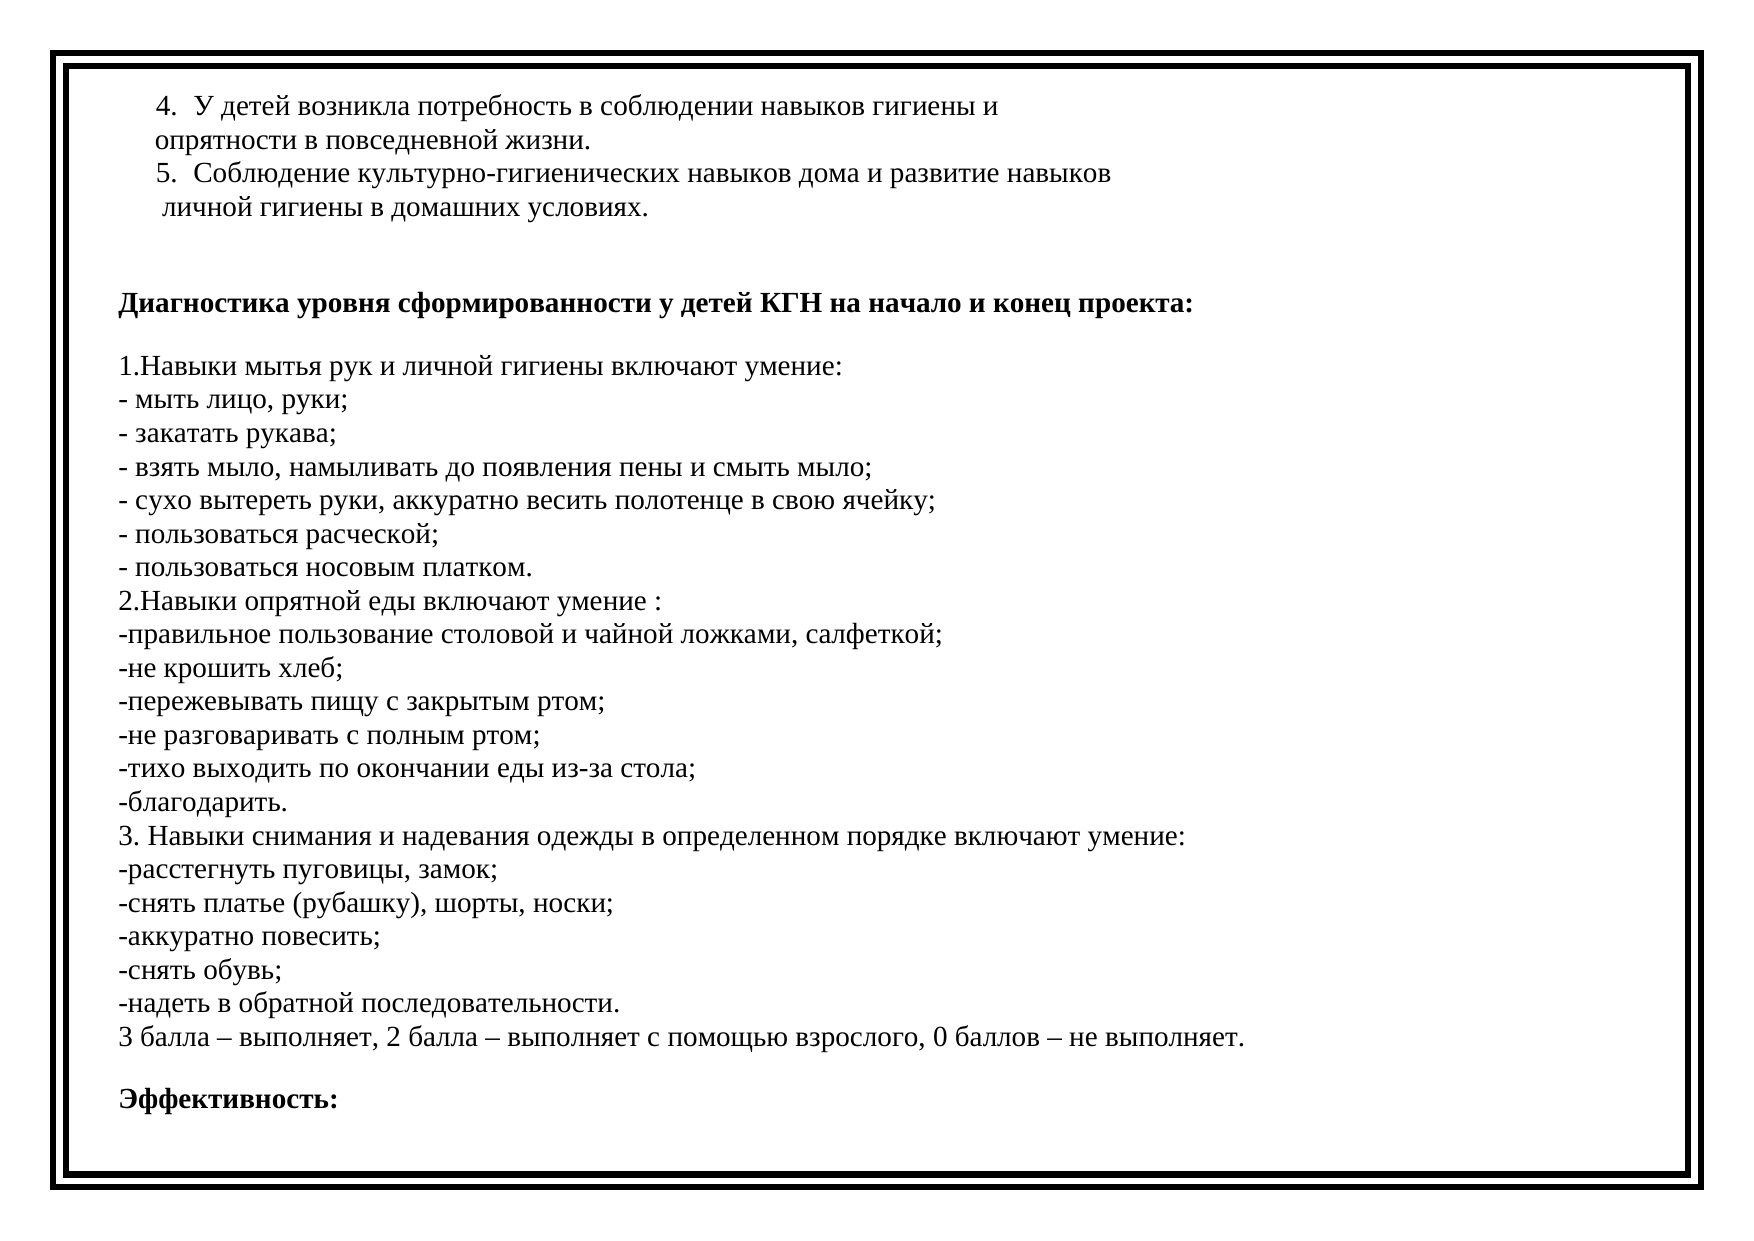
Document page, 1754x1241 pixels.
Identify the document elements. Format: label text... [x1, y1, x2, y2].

text -аккуратно повесить; [118, 918, 1636, 952]
text 2.Навыки опрятной еды включают умение : [118, 583, 1636, 616]
text личной гигиены в домашних условиях. [118, 189, 1636, 223]
text -надеть в обратной последовательности. [118, 985, 1636, 1019]
text - сухо вытереть руки, аккуратно весить полотенце в свою ячейку; [118, 482, 1636, 516]
text -благодарить. [118, 784, 1636, 818]
text -тихо выходить по окончании еды из-за стола; [118, 751, 1636, 784]
text -снять платье (рубашку), шорты, носки; [118, 885, 1636, 918]
text - взять мыло, намыливать до появления пены и смыть мыло; [118, 449, 1636, 482]
text Диагностика уровня сформированности у детей КГН на начало и конец проекта: [118, 285, 1636, 319]
text -пережевывать пищу с закрытым ртом; [118, 683, 1636, 717]
text - пользоваться расческой; [118, 516, 1636, 549]
text 3 балла – выполняет, 2 балла – выполняет с помощью взрослого, 0 баллов – не выполняет. [118, 1019, 1636, 1052]
list Соблюдение культурно-гигиенических навыков дома и развитие навыков [156, 156, 1636, 189]
text - мыть лицо, руки; [118, 382, 1636, 415]
text 3. Навыки снимания и надевания одежды в определенном порядке включают умение: [118, 818, 1636, 851]
text - пользоваться носовым платком. [118, 549, 1636, 583]
text -не крошить хлеб; [118, 650, 1636, 683]
text -правильное пользование столовой и чайной ложками, салфеткой; [118, 616, 1636, 650]
list У детей возникла потребность в соблюдении навыков гигиены и [156, 88, 1636, 122]
text Эффективность: [118, 1082, 1636, 1115]
text -расстегнуть пуговицы, замок; [118, 851, 1636, 885]
text опрятности в повседневной жизни. [118, 122, 1636, 156]
text - закатать рукава; [118, 415, 1636, 449]
text -не разговаривать с полным ртом; [118, 717, 1636, 751]
text -снять обувь; [118, 952, 1636, 985]
text 1.Навыки мытья рук и личной гигиены включают умение: [118, 348, 1636, 382]
